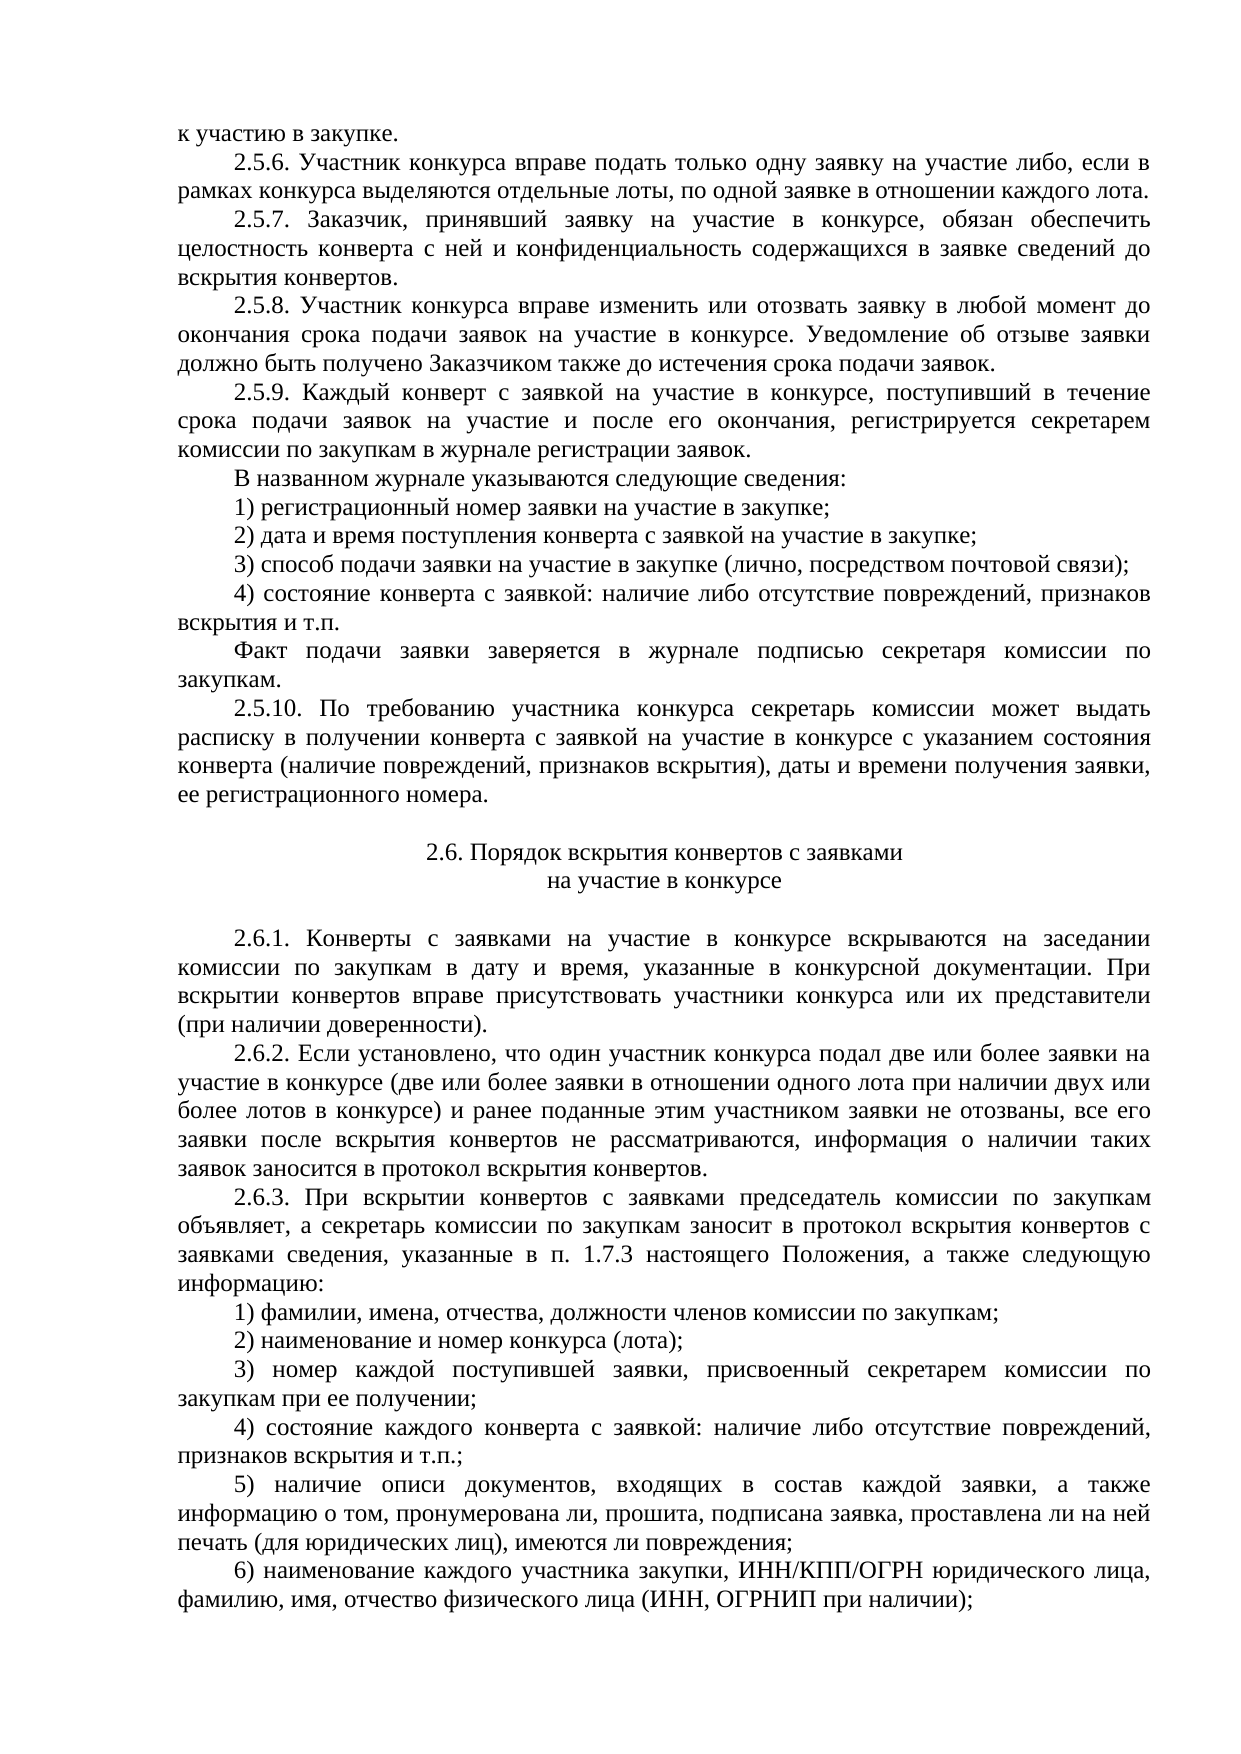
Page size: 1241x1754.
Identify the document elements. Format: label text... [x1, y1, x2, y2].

text В названном журнале указываются следующие сведения: [177, 463, 1152, 492]
text 2.5.8. Участник конкурса вправе изменить или отозвать заявку в любой момент до окончания срока подачи заявок на участие в конкурсе. Уведомление об отзыве заявки должно быть получено Заказчиком также до истечения срока подачи заявок. [177, 291, 1152, 377]
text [177, 118, 1152, 147]
text Факт подачи заявки заверяется в журнале подписью секретаря комиссии по закупкам. [177, 636, 1152, 693]
text 3) способ подачи заявки на участие в закупке (лично, посредством почтовой связи); [177, 549, 1152, 578]
text 1) фамилии, имена, отчества, должности членов комиссии по закупкам; [177, 1297, 1152, 1326]
text 1) регистрационный номер заявки на участие в закупке; [177, 492, 1152, 521]
text на участие в конкурсе [177, 866, 1152, 894]
text 2.5.10. По требованию участника конкурса секретарь комиссии может выдать расписку в получении конверта с заявкой на участие в конкурсе с указанием состояния конверта (наличие повреждений, признаков вскрытия), даты и времени получения заявки, ее регистрационного номера. [177, 693, 1152, 808]
text 2.5.9. Каждый конверт с заявкой на участие в конкурсе, поступивший в течение срока подачи заявок на участие и после его окончания, регистрируется секретарем комиссии по закупкам в журнале регистрации заявок. [177, 377, 1152, 463]
text 2.6. Порядок вскрытия конвертов с заявками [177, 837, 1152, 866]
text 3) номер каждой поступившей заявки, присвоенный секретарем комиссии по закупкам при ее получении; [177, 1354, 1152, 1412]
text 5) наличие описи документов, входящих в состав каждой заявки, а также информацию о том, пронумерована ли, прошита, подписана заявка, проставлена ли на ней печать (для юридических лиц), имеются ли повреждения; [177, 1469, 1152, 1556]
text 2.5.6. Участник конкурса вправе подать только одну заявку на участие либо, если в рамках конкурса выделяются отдельные лоты, по одной заявке в отношении каждого лота. [177, 147, 1152, 204]
text 2.6.1. Конверты с заявками на участие в конкурсе вскрываются на заседании комиссии по закупкам в дату и время, указанные в конкурсной документации. При вскрытии конвертов вправе присутствовать участники конкурса или их представители (при наличии доверенности). [177, 923, 1152, 1038]
text 2.6.3. При вскрытии конвертов с заявками председатель комиссии по закупкам объявляет, а секретарь комиссии по закупкам заносит в протокол вскрытия конвертов с заявками сведения, указанные в п. 1.7.3 настоящего Положения, а также следующую информацию: [177, 1182, 1152, 1297]
text 2) дата и время поступления конверта с заявкой на участие в закупке; [177, 521, 1152, 549]
text 4) состояние конверта с заявкой: наличие либо отсутствие повреждений, признаков вскрытия и т.п. [177, 578, 1152, 636]
text 2.6.2. Если установлено, что один участник конкурса подал две или более заявки на участие в конкурсе (две или более заявки в отношении одного лота при наличии двух или более лотов в конкурсе) и ранее поданные этим участником заявки не отозваны, все его заявки после вскрытия конвертов не рассматриваются, информация о наличии таких заявок заносится в протокол вскрытия конвертов. [177, 1038, 1152, 1182]
text 2.5.7. Заказчик, принявший заявку на участие в конкурсе, обязан обеспечить целостность конверта с ней и конфиденциальность содержащихся в заявке сведений до вскрытия конвертов. [177, 204, 1152, 291]
text 2) наименование и номер конкурса (лота); [177, 1326, 1152, 1354]
text 6) наименование каждого участника закупки, ИНН/КПП/ОГРН юридического лица, фамилию, имя, отчество физического лица (ИНН, ОГРНИП при наличии); [177, 1556, 1152, 1613]
text 4) состояние каждого конверта с заявкой: наличие либо отсутствие повреждений, признаков вскрытия и т.п.; [177, 1412, 1152, 1469]
